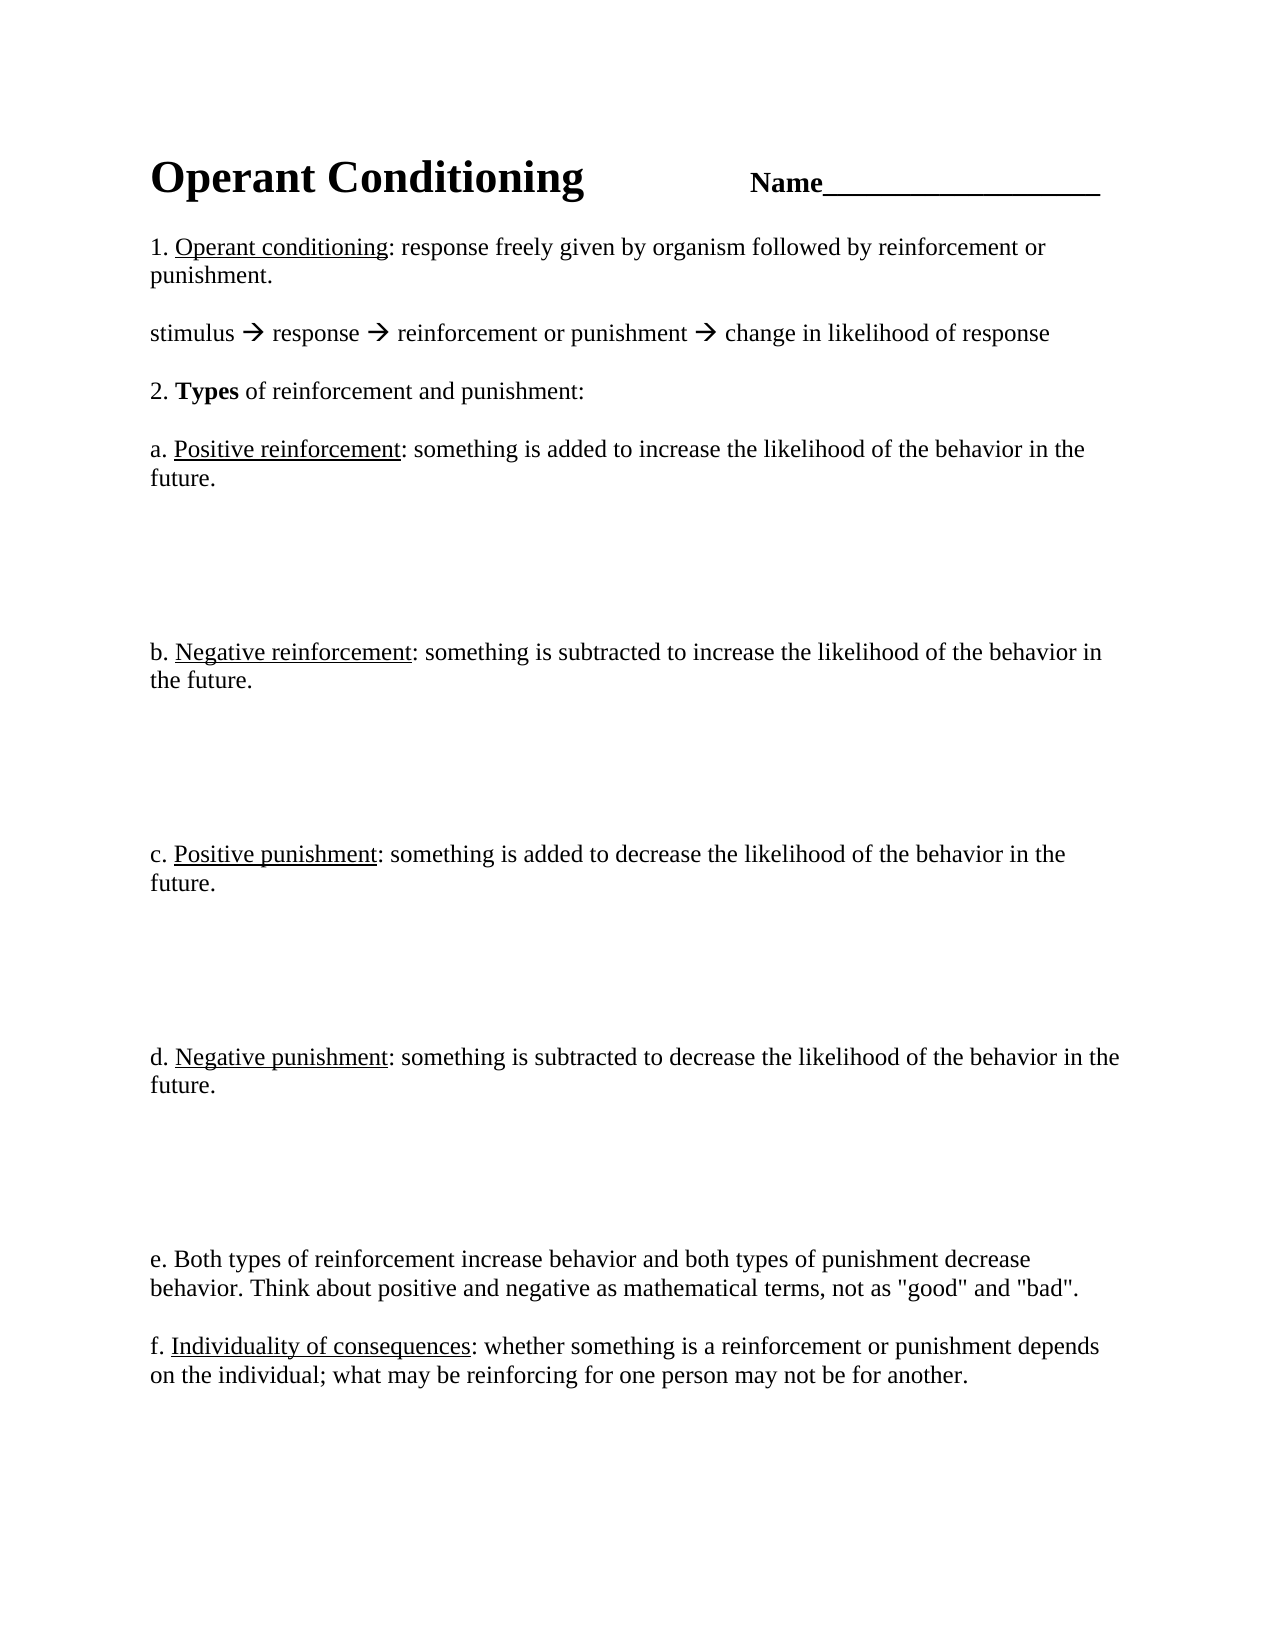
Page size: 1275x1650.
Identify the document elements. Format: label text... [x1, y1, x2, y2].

text d. Negative punishment: something is subtracted to decrease the likelihood of the behavior in the future. [150, 1042, 1125, 1099]
text f. Individuality of consequences: whether something is a reinforcement or punishment depends on the individual; what may be reinforcing for one person may not be for another. [150, 1331, 1125, 1388]
text stimulus response reinforcement or punishment change in likelihood of response [150, 318, 1125, 347]
text a. Positive reinforcement: something is added to increase the likelihood of the behavior in the future. [150, 434, 1125, 492]
text Operant Conditioning Name___________________ [150, 150, 1125, 203]
text b. Negative reinforcement: something is subtracted to increase the likelihood of the behavior in the future. [150, 637, 1125, 694]
text c. Positive punishment: something is added to decrease the likelihood of the behavior in the future. [150, 839, 1125, 897]
text 2. Types of reinforcement and punishment: [150, 376, 1125, 405]
text e. Both types of reinforcement increase behavior and both types of punishment decrease behavior. Think about positive and negative as mathematical terms, not as "good" and "bad". [150, 1244, 1125, 1302]
text 1. Operant conditioning: response freely given by organism followed by reinforcement or punishment. [150, 232, 1125, 289]
